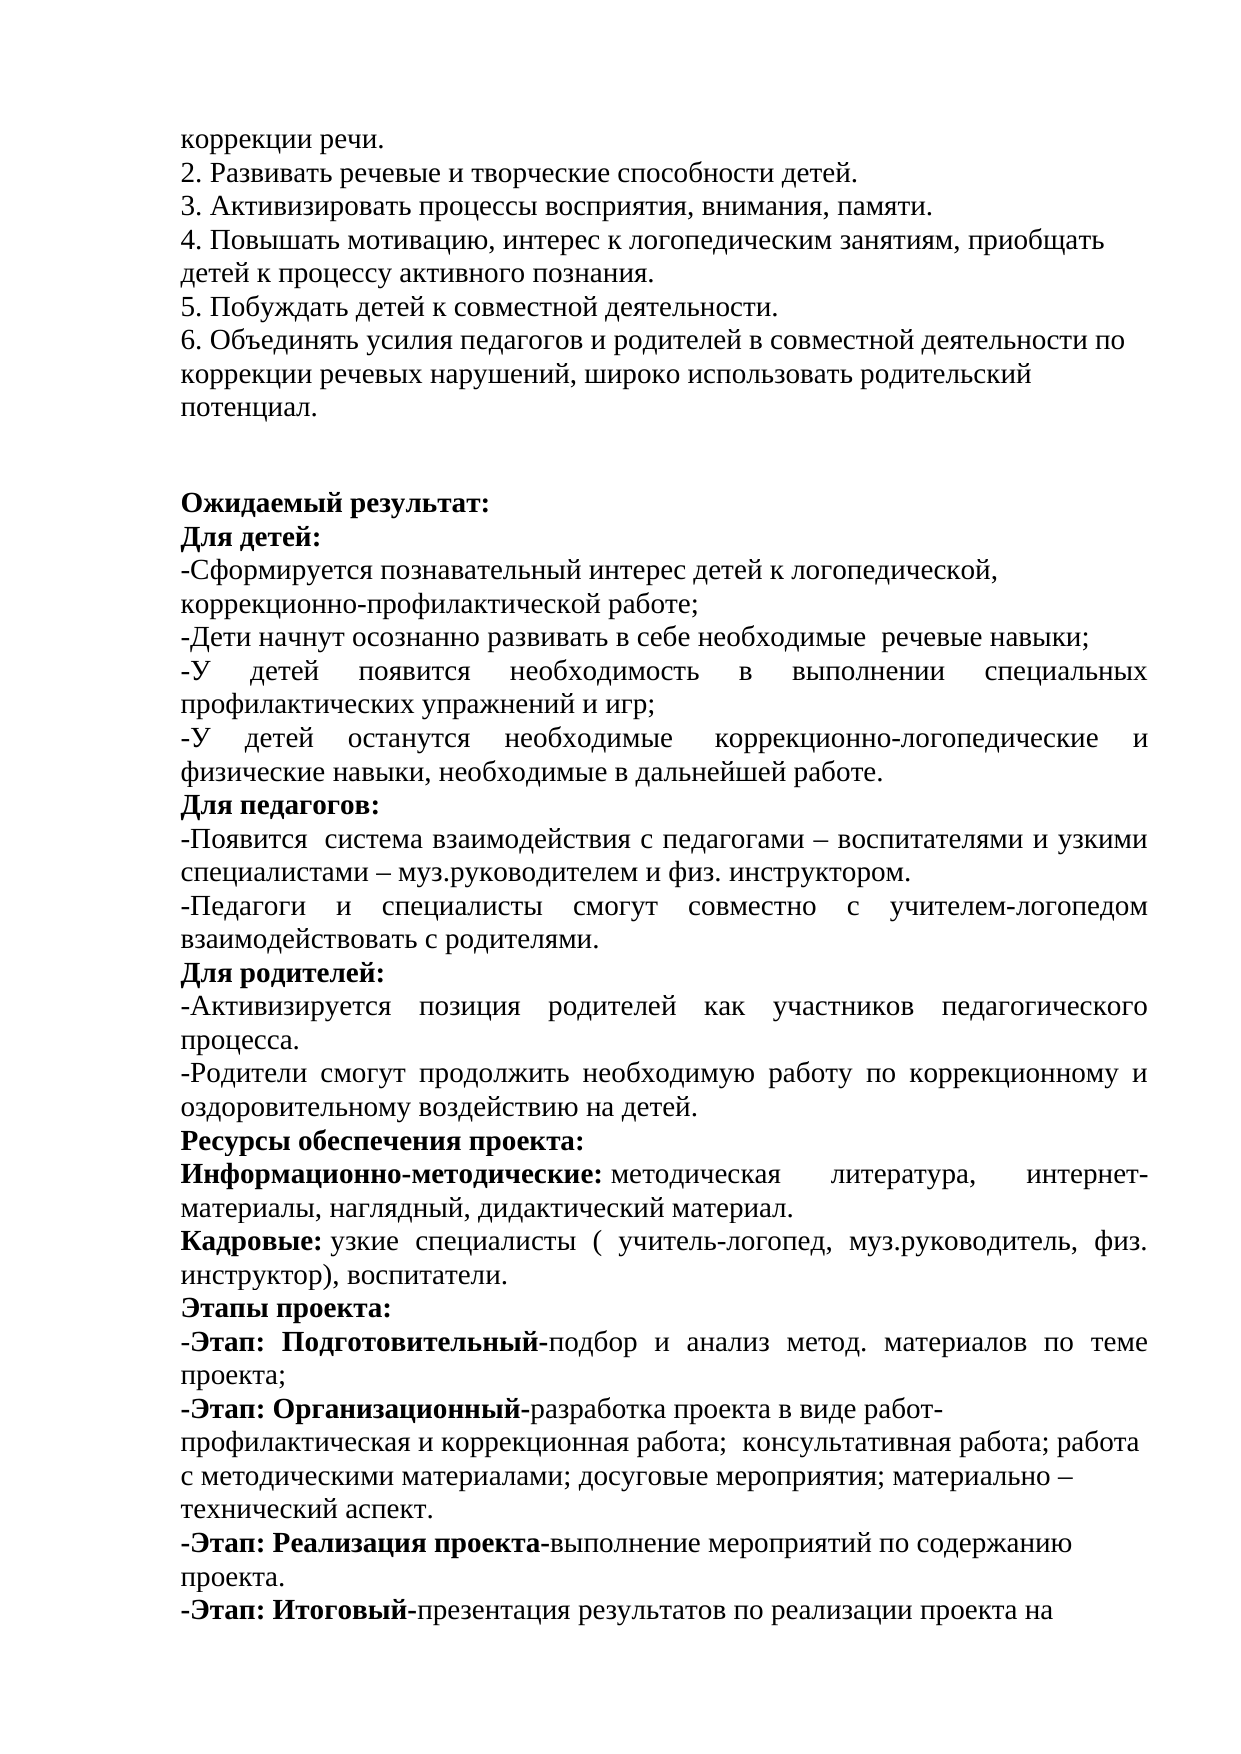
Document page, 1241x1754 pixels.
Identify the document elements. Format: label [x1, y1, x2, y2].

table_header [177, 118, 1152, 1629]
